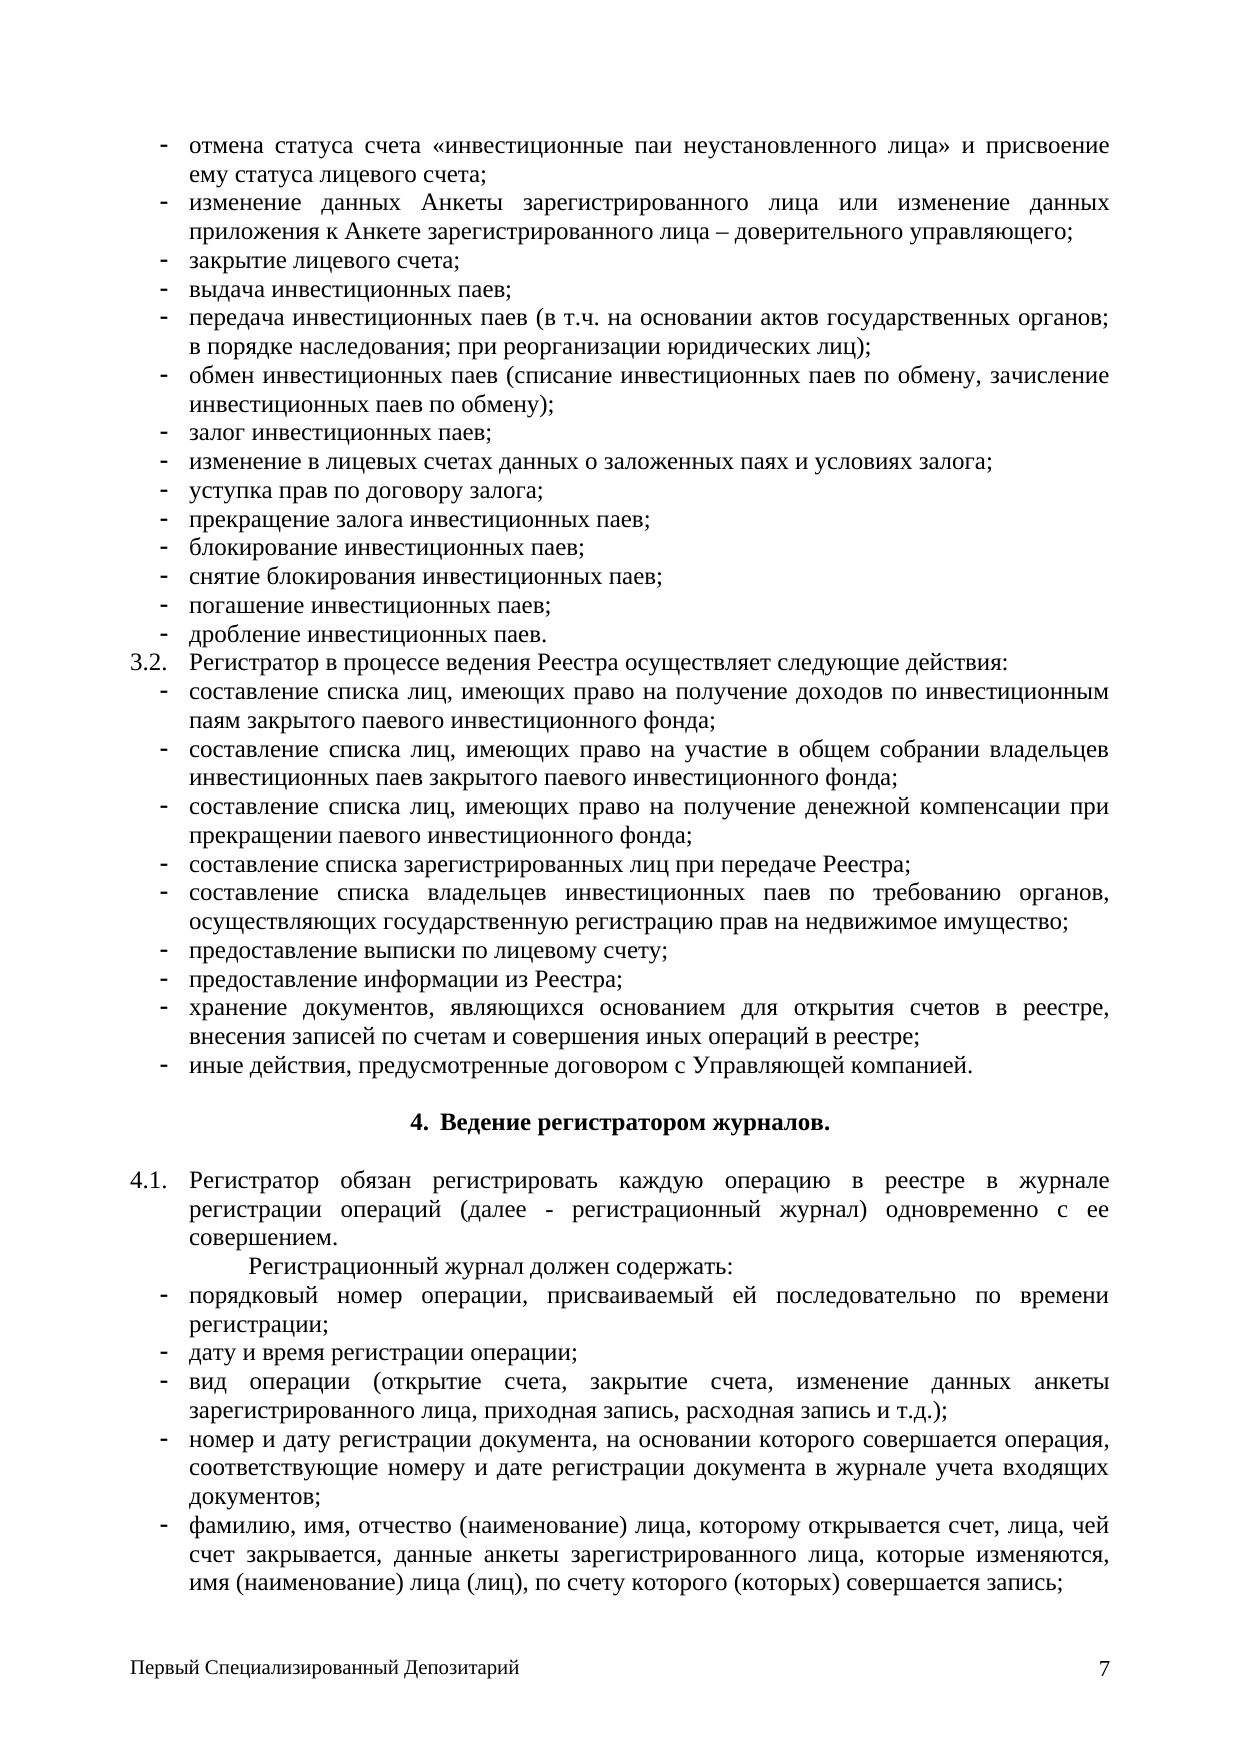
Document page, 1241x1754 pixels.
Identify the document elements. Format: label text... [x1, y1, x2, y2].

list составление списка зарегистрированных лиц при передаче Реестра; [159, 849, 1110, 877]
list Регистратор в процессе ведения Реестра осуществляет следующие действия: [130, 647, 1110, 676]
list передача инвестиционных паев (в т.ч. на основании актов государственных органов; в порядке наследования; при реорганизации юридических лиц); [159, 302, 1110, 360]
list фамилию, имя, отчество (наименование) лица, которому открывается счет, лица, чей счет закрывается, данные анкеты зарегистрированного лица, которые изменяются, имя (наименование) лица (лиц), по счету которого (которых) совершается запись; [159, 1510, 1110, 1596]
list отмена статуса счета «инвестиционные паи неустановленного лица» и присвоение ему статуса лицевого счета; [159, 130, 1110, 187]
list составление списка лиц, имеющих право на получение денежной компенсации при прекращении паевого инвестиционного фонда; [159, 791, 1110, 849]
list уступка прав по договору залога; [159, 475, 1110, 504]
list изменение данных Анкеты зарегистрированного лица или изменение данных приложения к Анкете зарегистрированного лица – доверительного управляющего; [159, 187, 1110, 245]
list иные действия, предусмотренные договором с Управляющей компанией. [159, 1050, 1110, 1079]
list составление списка лиц, имеющих право на участие в общем собрании владельцев инвестиционных паев закрытого паевого инвестиционного фонда; [159, 734, 1110, 791]
list выдача инвестиционных паев; [159, 274, 1110, 302]
list дробление инвестиционных паев. [159, 619, 1110, 647]
list Ведение регистратором журналов. [130, 1107, 1110, 1136]
list порядковый номер операции, присваиваемый ей последовательно по времени регистрации; [159, 1280, 1110, 1337]
list дату и время регистрации операции; [159, 1337, 1110, 1366]
list погашение инвестиционных паев; [159, 590, 1110, 619]
list вид операции (открытие счета, закрытие счета, изменение данных анкеты зарегистрированного лица, приходная запись, расходная запись и т.д.); [159, 1366, 1110, 1424]
list прекращение залога инвестиционных паев; [159, 504, 1110, 532]
list блокирование инвестиционных паев; [159, 532, 1110, 561]
list снятие блокирования инвестиционных паев; [159, 561, 1110, 590]
list закрытие лицевого счета; [159, 245, 1110, 274]
text Регистрационный журнал должен содержать: [189, 1251, 1110, 1280]
list изменение в лицевых счетах данных о заложенных паях и условиях залога; [159, 446, 1110, 475]
list предоставление информации из Реестра; [159, 964, 1110, 992]
list хранение документов, являющихся основанием для открытия счетов в реестре, внесения записей по счетам и совершения иных операций в реестре; [159, 992, 1110, 1050]
list залог инвестиционных паев; [159, 417, 1110, 446]
list Регистратор обязан регистрировать каждую операцию в реестре в журнале регистрации операций (далее - регистрационный журнал) одновременно с ее совершением. [130, 1165, 1110, 1251]
list номер и дату регистрации документа, на основании которого совершается операция, соответствующие номеру и дате регистрации документа в журнале учета входящих документов; [159, 1424, 1110, 1510]
list предоставление выписки по лицевому счету; [159, 935, 1110, 964]
list обмен инвестиционных паев (списание инвестиционных паев по обмену, зачисление инвестиционных паев по обмену); [159, 360, 1110, 417]
list составление списка лиц, имеющих право на получение доходов по инвестиционным паям закрытого паевого инвестиционного фонда; [159, 676, 1110, 734]
list составление списка владельцев инвестиционных паев по требованию органов, осуществляющих государственную регистрацию прав на недвижимое имущество; [159, 877, 1110, 935]
